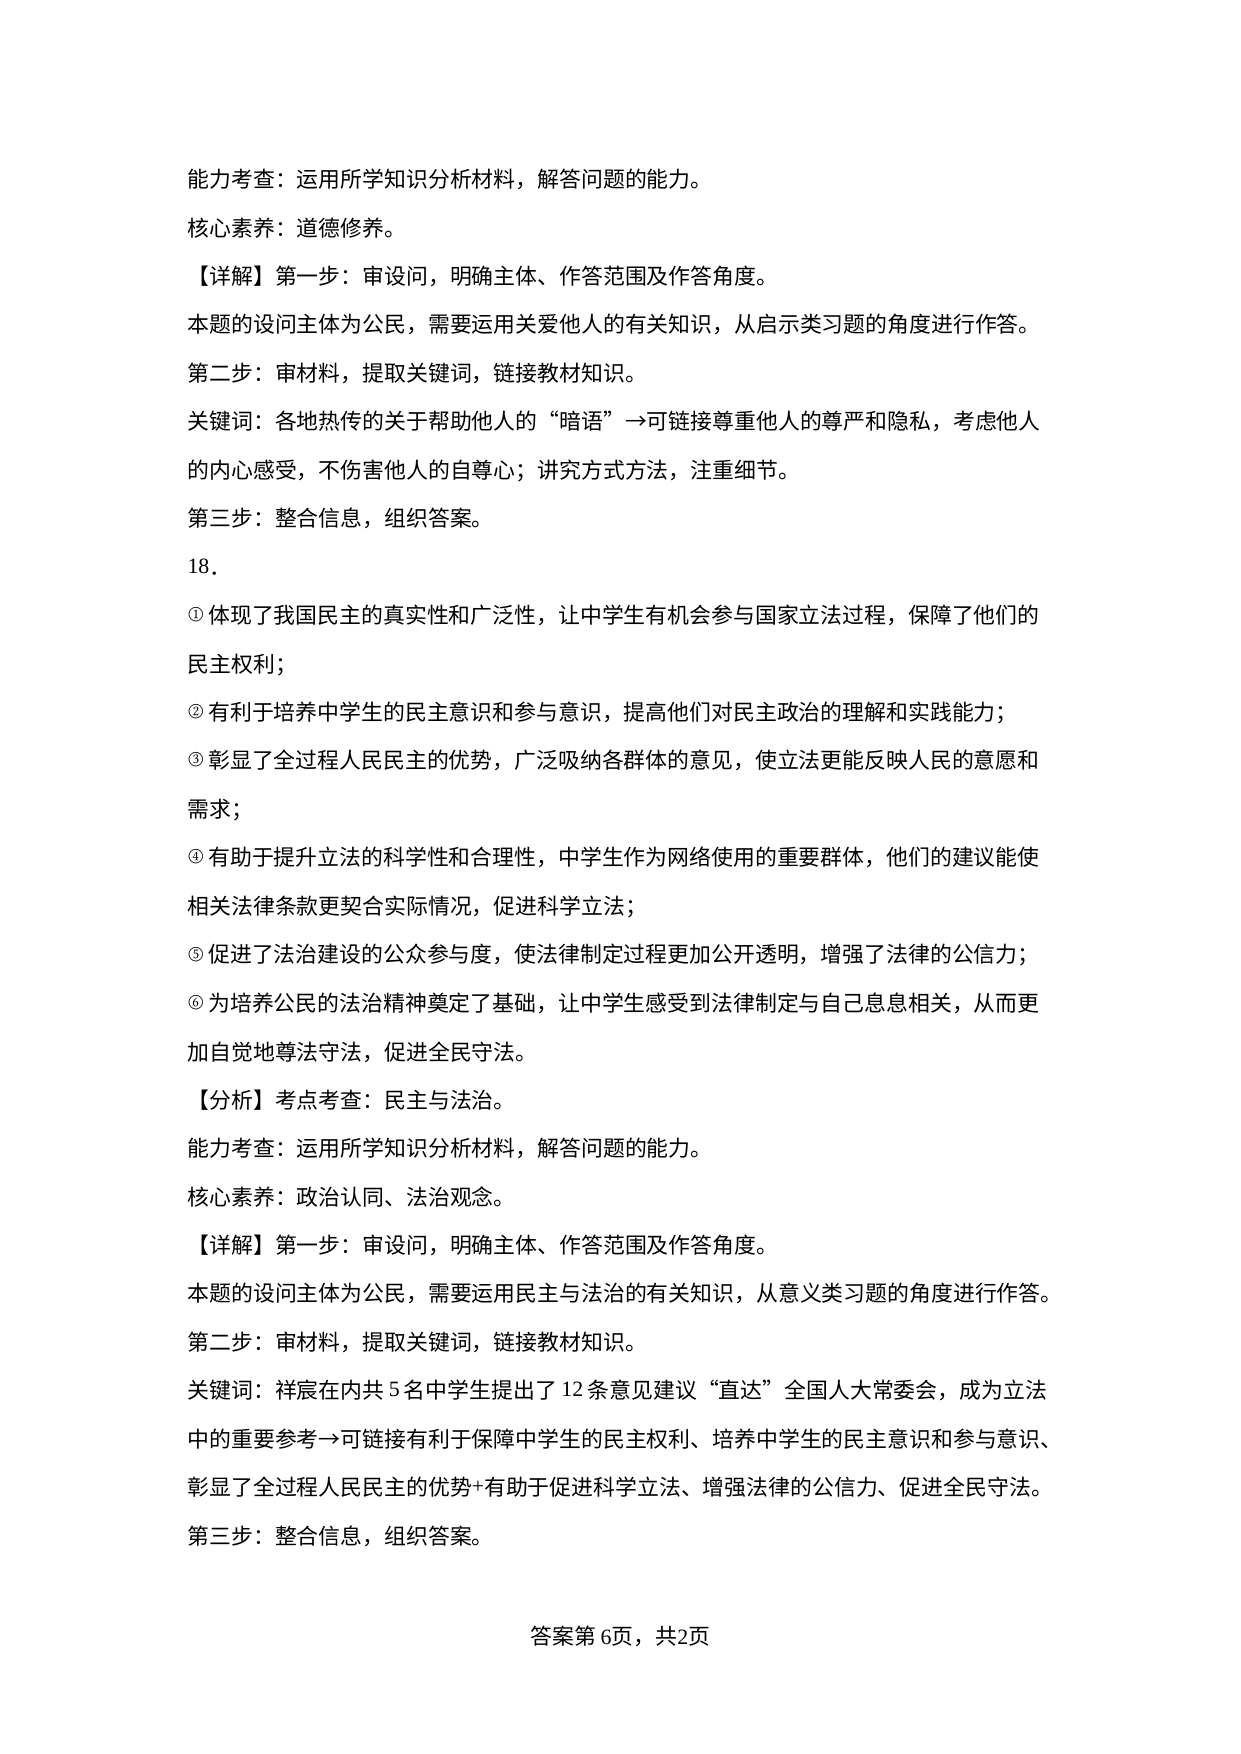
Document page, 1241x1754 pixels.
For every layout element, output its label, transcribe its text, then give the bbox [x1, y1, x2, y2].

text 【分析】考点考查：民主与法治。 [187, 1082, 1053, 1115]
text 【详解】第一步：审设问，明确主体、作答范围及作答角度。 [187, 1227, 1053, 1260]
text ②有利于培养中学生的民主意识和参与意识，提高他们对民主政治的理解和实践能力； [187, 694, 1053, 727]
text ①体现了我国民主的真实性和广泛性，让中学生有机会参与国家立法过程，保障了他们的民主权利； [187, 597, 1053, 679]
text 第二步：审材料，提取关键词，链接教材知识。 [187, 355, 1053, 388]
text 第三步：整合信息，组织答案。 [187, 501, 1053, 533]
text 【详解】第一步：审设问，明确主体、作答范围及作答角度。 [187, 259, 1053, 291]
text ⑥为培养公民的法治精神奠定了基础，让中学生感受到法律制定与自己息息相关，从而更加自觉地尊法守法，促进全民守法。 [187, 985, 1053, 1067]
text 关键词：祥宸在内共5名中学生提出了12条意见建议“直达”全国人大常委会，成为立法中的重要参考→可链接有利于保障中学生的民主权利、培养中学生的民主意识和参与意识、彰显了全过程人民民主的优势+有助于促进科学立法、增强法律的公信力、促进全民守法。 [187, 1372, 1053, 1502]
text 本题的设问主体为公民，需要运用关爱他人的有关知识，从启示类习题的角度进行作答。 [187, 307, 1053, 339]
text ④有助于提升立法的科学性和合理性，中学生作为网络使用的重要群体，他们的建议能使相关法律条款更契合实际情况，促进科学立法； [187, 840, 1053, 921]
text 18． [187, 549, 1053, 582]
text 核心素养：道德修养。 [187, 210, 1053, 243]
text 能力考查：运用所学知识分析材料，解答问题的能力。 [187, 162, 1053, 194]
text ⑤促进了法治建设的公众参与度，使法律制定过程更加公开透明，增强了法律的公信力； [187, 937, 1053, 969]
text ③彰显了全过程人民民主的优势，广泛吸纳各群体的意见，使立法更能反映人民的意愿和需求； [187, 743, 1053, 824]
text 关键词：各地热传的关于帮助他人的“暗语”→可链接尊重他人的尊严和隐私，考虑他人的内心感受，不伤害他人的自尊心；讲究方式方法，注重细节。 [187, 404, 1053, 485]
text 本题的设问主体为公民，需要运用民主与法治的有关知识，从意义类习题的角度进行作答。 [187, 1276, 1053, 1308]
text 核心素养：政治认同、法治观念。 [187, 1179, 1053, 1212]
text 第三步：整合信息，组织答案。 [187, 1518, 1053, 1551]
text 能力考查：运用所学知识分析材料，解答问题的能力。 [187, 1131, 1053, 1163]
text 第二步：审材料，提取关键词，链接教材知识。 [187, 1324, 1053, 1357]
